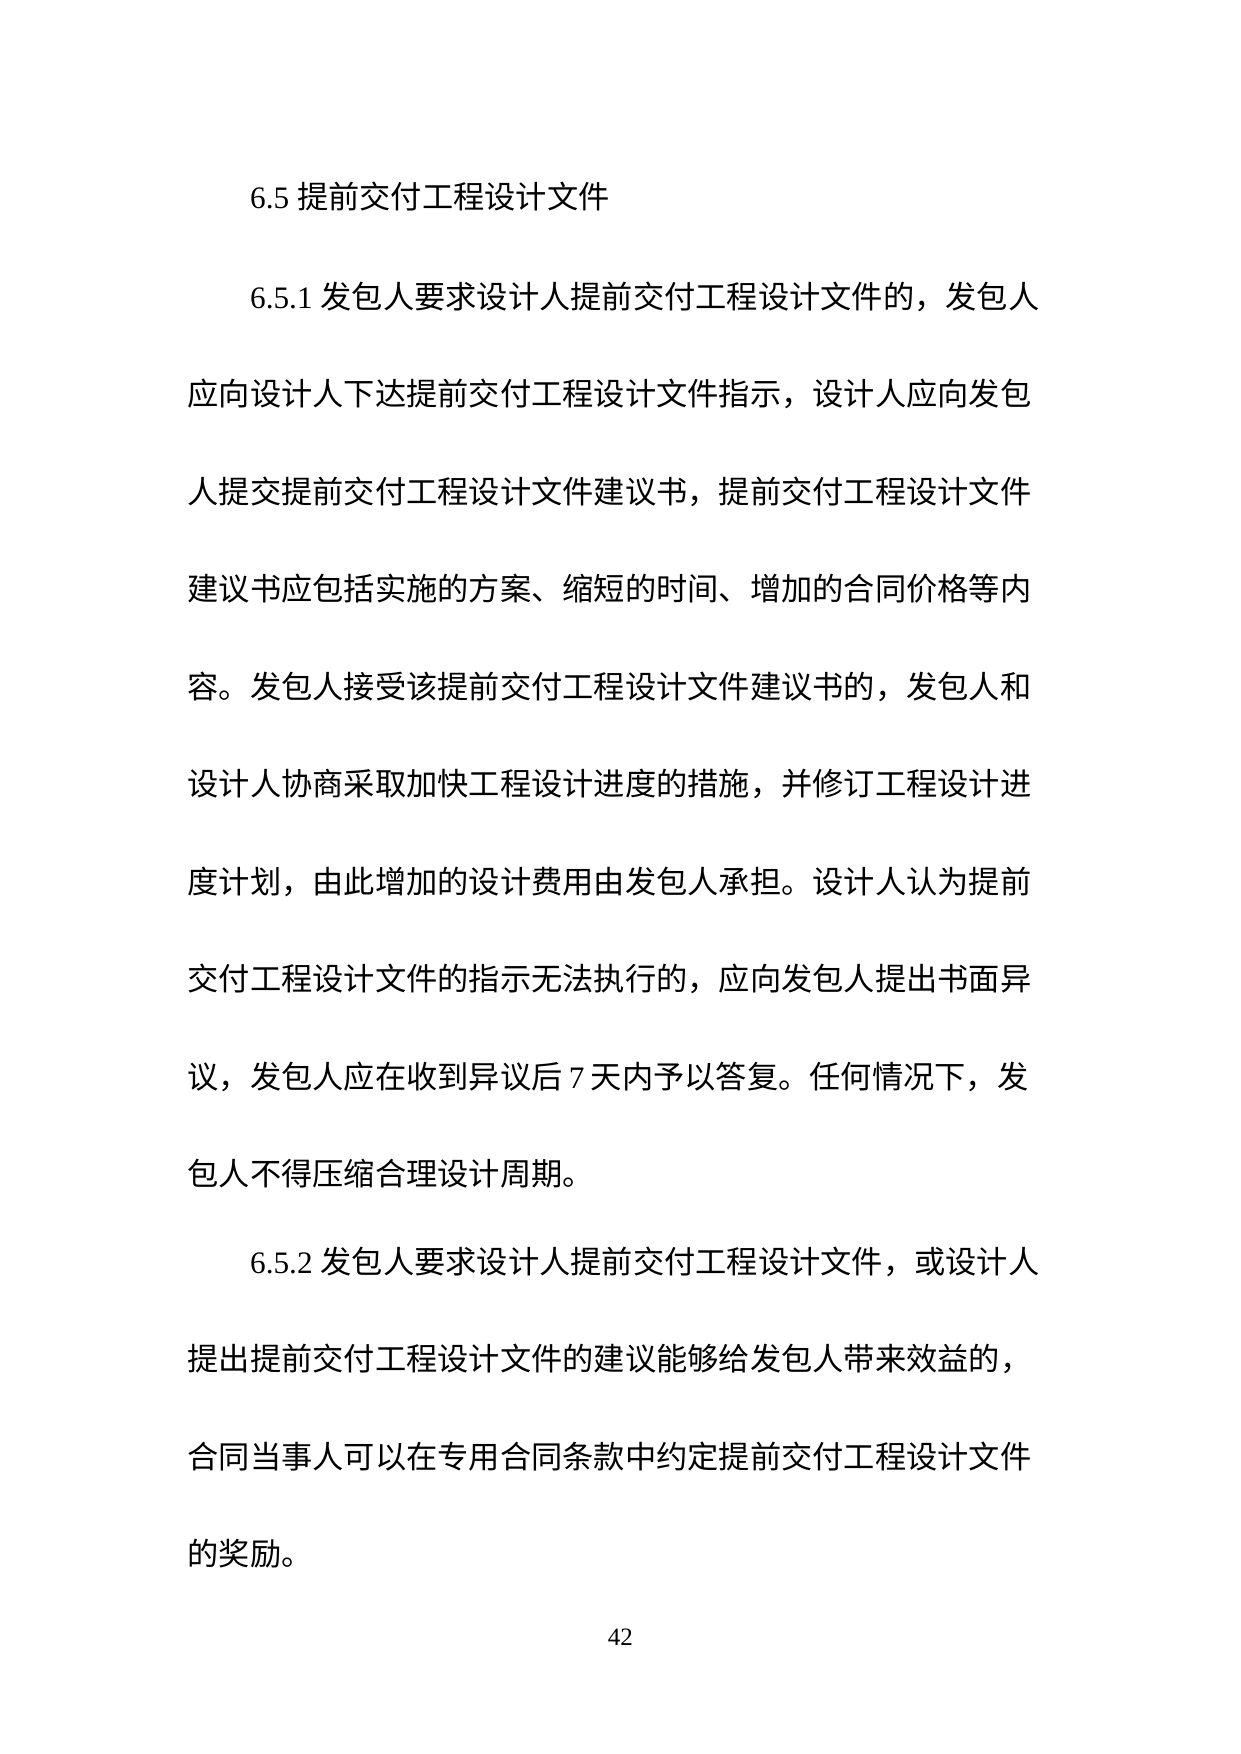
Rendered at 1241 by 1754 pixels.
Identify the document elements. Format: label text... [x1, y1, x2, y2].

subtitle 6.5 提前交付工程设计文件 [187, 162, 1053, 227]
text 6.5.1 发包人要求设计人提前交付工程设计文件的，发包人应向设计人下达提前交付工程设计文件指示，设计人应向发包人提交提前交付工程设计文件建议书，提前交付工程设计文件建议书应包括实施的方案、缩短的时间、增加的合同价格等内容。发包人接受该提前交付工程设计文件建议书的，发包人和设计人协商采取加快工程设计进度的措施，并修订工程设计进度计划，由此增加的设计费用由发包人承担。设计人认为提前交付工程设计文件的指示无法执行的，应向发包人提出书面异议，发包人应在收到异议后7天内予以答复。任何情况下，发包人不得压缩合理设计周期。 [187, 262, 1053, 1204]
text 6.5.2 发包人要求设计人提前交付工程设计文件，或设计人提出提前交付工程设计文件的建议能够给发包人带来效益的，合同当事人可以在专用合同条款中约定提前交付工程设计文件的奖励。 [187, 1227, 1053, 1585]
